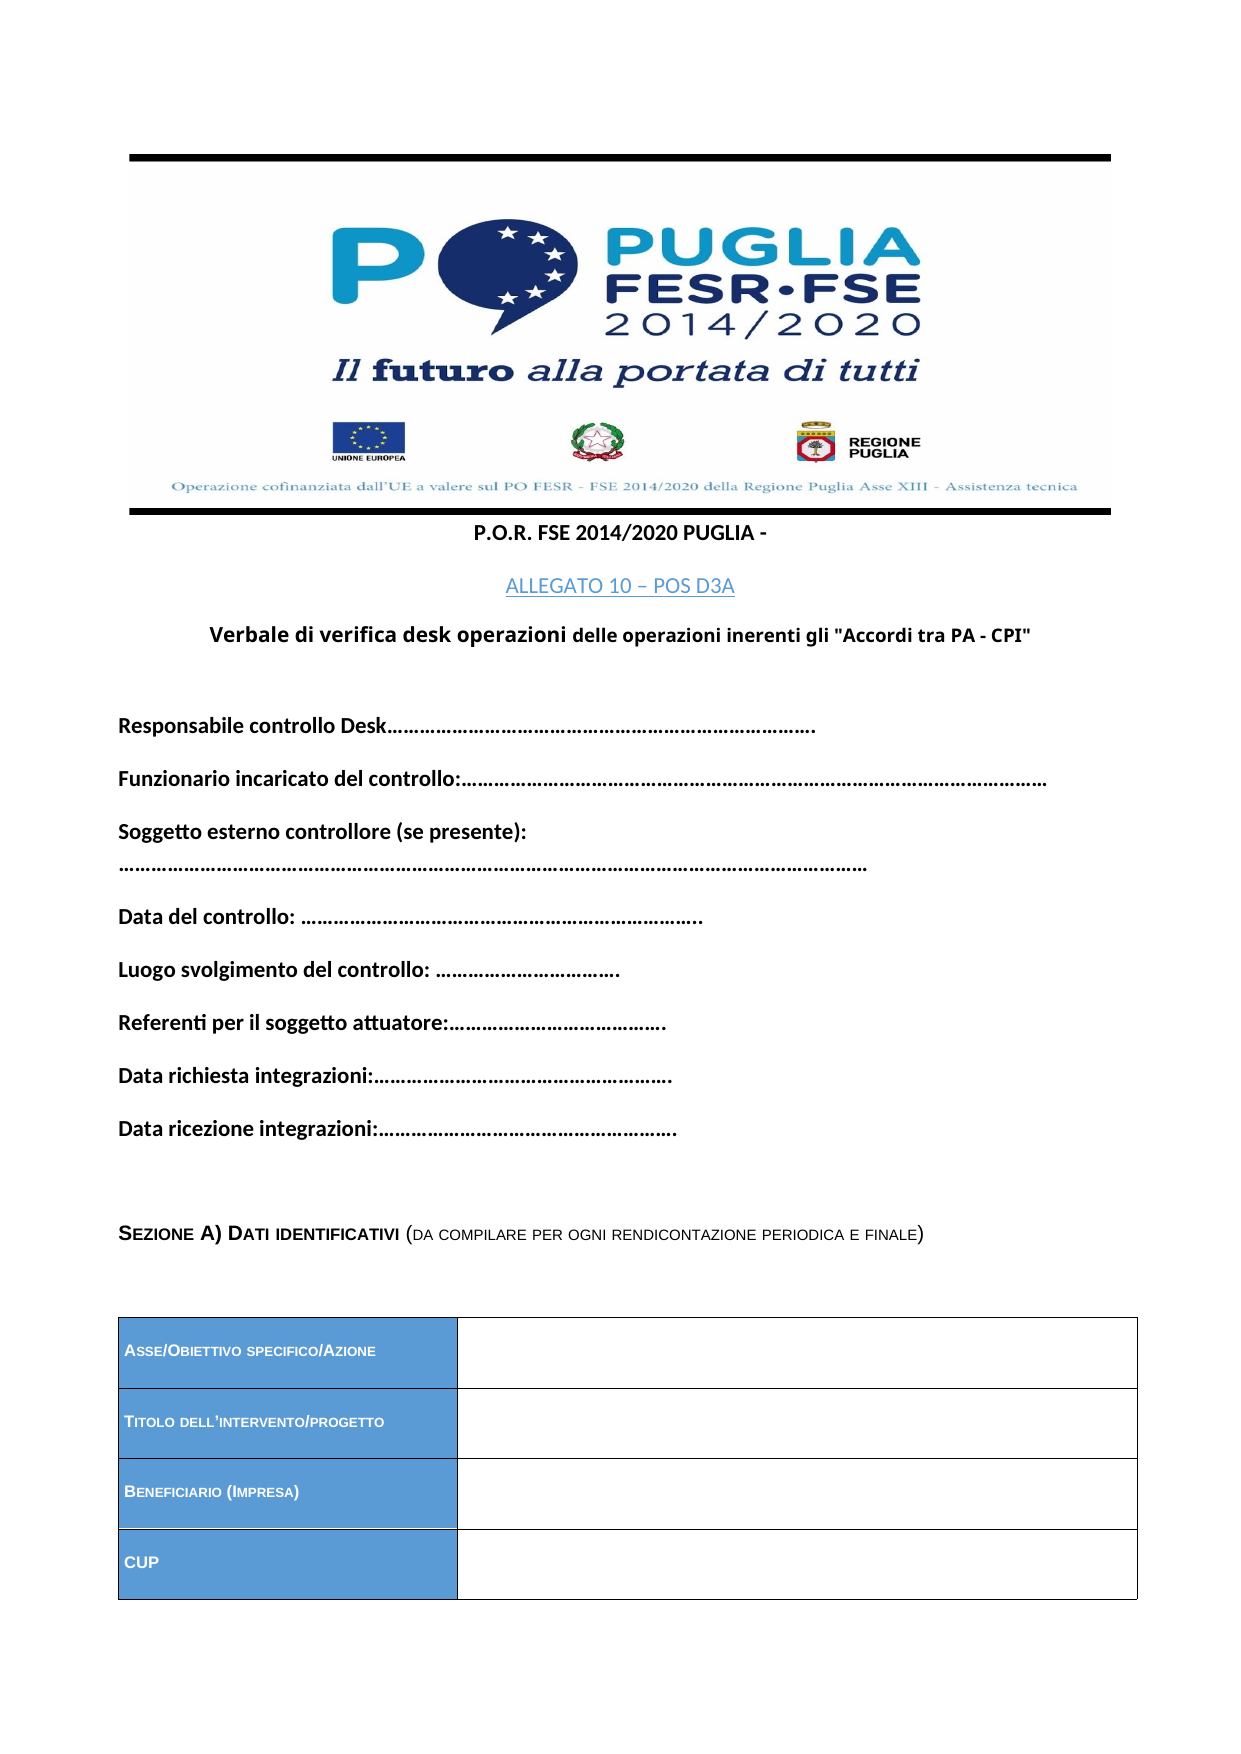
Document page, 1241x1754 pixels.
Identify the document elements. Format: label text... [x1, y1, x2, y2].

text Verbale di verifica desk operazioni delle operazioni inerenti gli "Accordi tra PA - CPI" [118, 624, 1122, 647]
picture [129, 154, 1111, 515]
text Sezione A) Dati identificativi (da compilare per ogni rendicontazione periodica e finale) [118, 1221, 1122, 1244]
table_cell CUP [119, 1530, 457, 1599]
table_cell [458, 1459, 1137, 1528]
table_cell [458, 1530, 1137, 1599]
text Soggetto esterno controllore (se presente): ………………………………………………………………………………………………………………………… [118, 817, 1122, 877]
table_cell Beneficiario (Impresa) [119, 1459, 457, 1528]
text Data del controllo: ……………………………………………………………….. [118, 902, 1122, 930]
text Luogo svolgimento del controllo: ……………………………. [118, 955, 1122, 983]
table_header [458, 1318, 1137, 1388]
table_cell [458, 1389, 1137, 1458]
text Data richiesta integrazioni:………………………………………………. [118, 1061, 1122, 1089]
text Allegato 10 – POS D3A [118, 571, 1122, 599]
text Referenti per il soggetto attuatore:…………………………………. [118, 1008, 1122, 1036]
text Data ricezione integrazioni:………………………………………………. [118, 1114, 1122, 1142]
table_header Asse/Obiettivo specifico/Azione [119, 1318, 457, 1388]
table_cell Titolo dell’intervento/progetto [119, 1389, 457, 1458]
text Funzionario incaricato del controllo:……………………………………………………………………………………………… [118, 764, 1122, 792]
text Responsabile controllo Desk……………………………………………………………………. [118, 711, 1122, 739]
